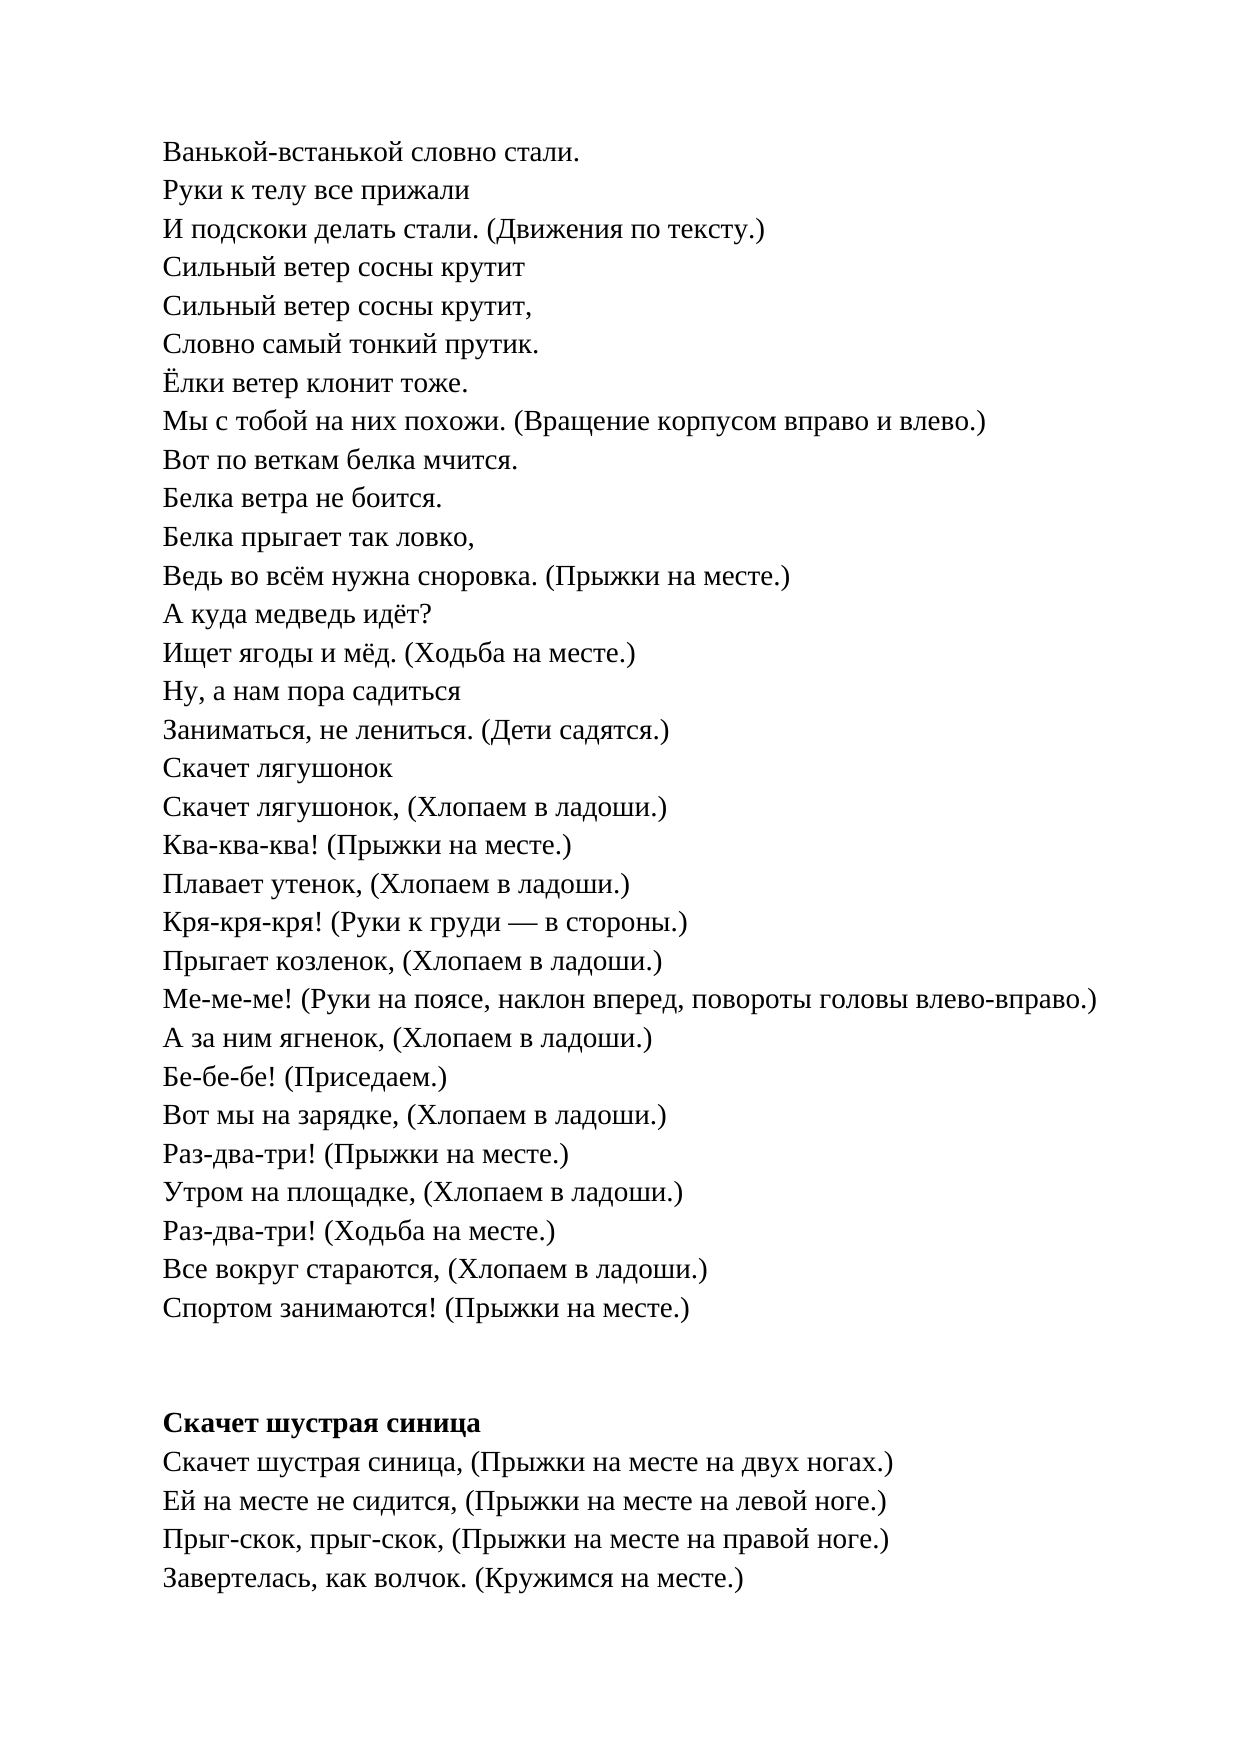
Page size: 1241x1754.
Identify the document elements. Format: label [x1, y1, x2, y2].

table_header [147, 118, 1151, 1609]
